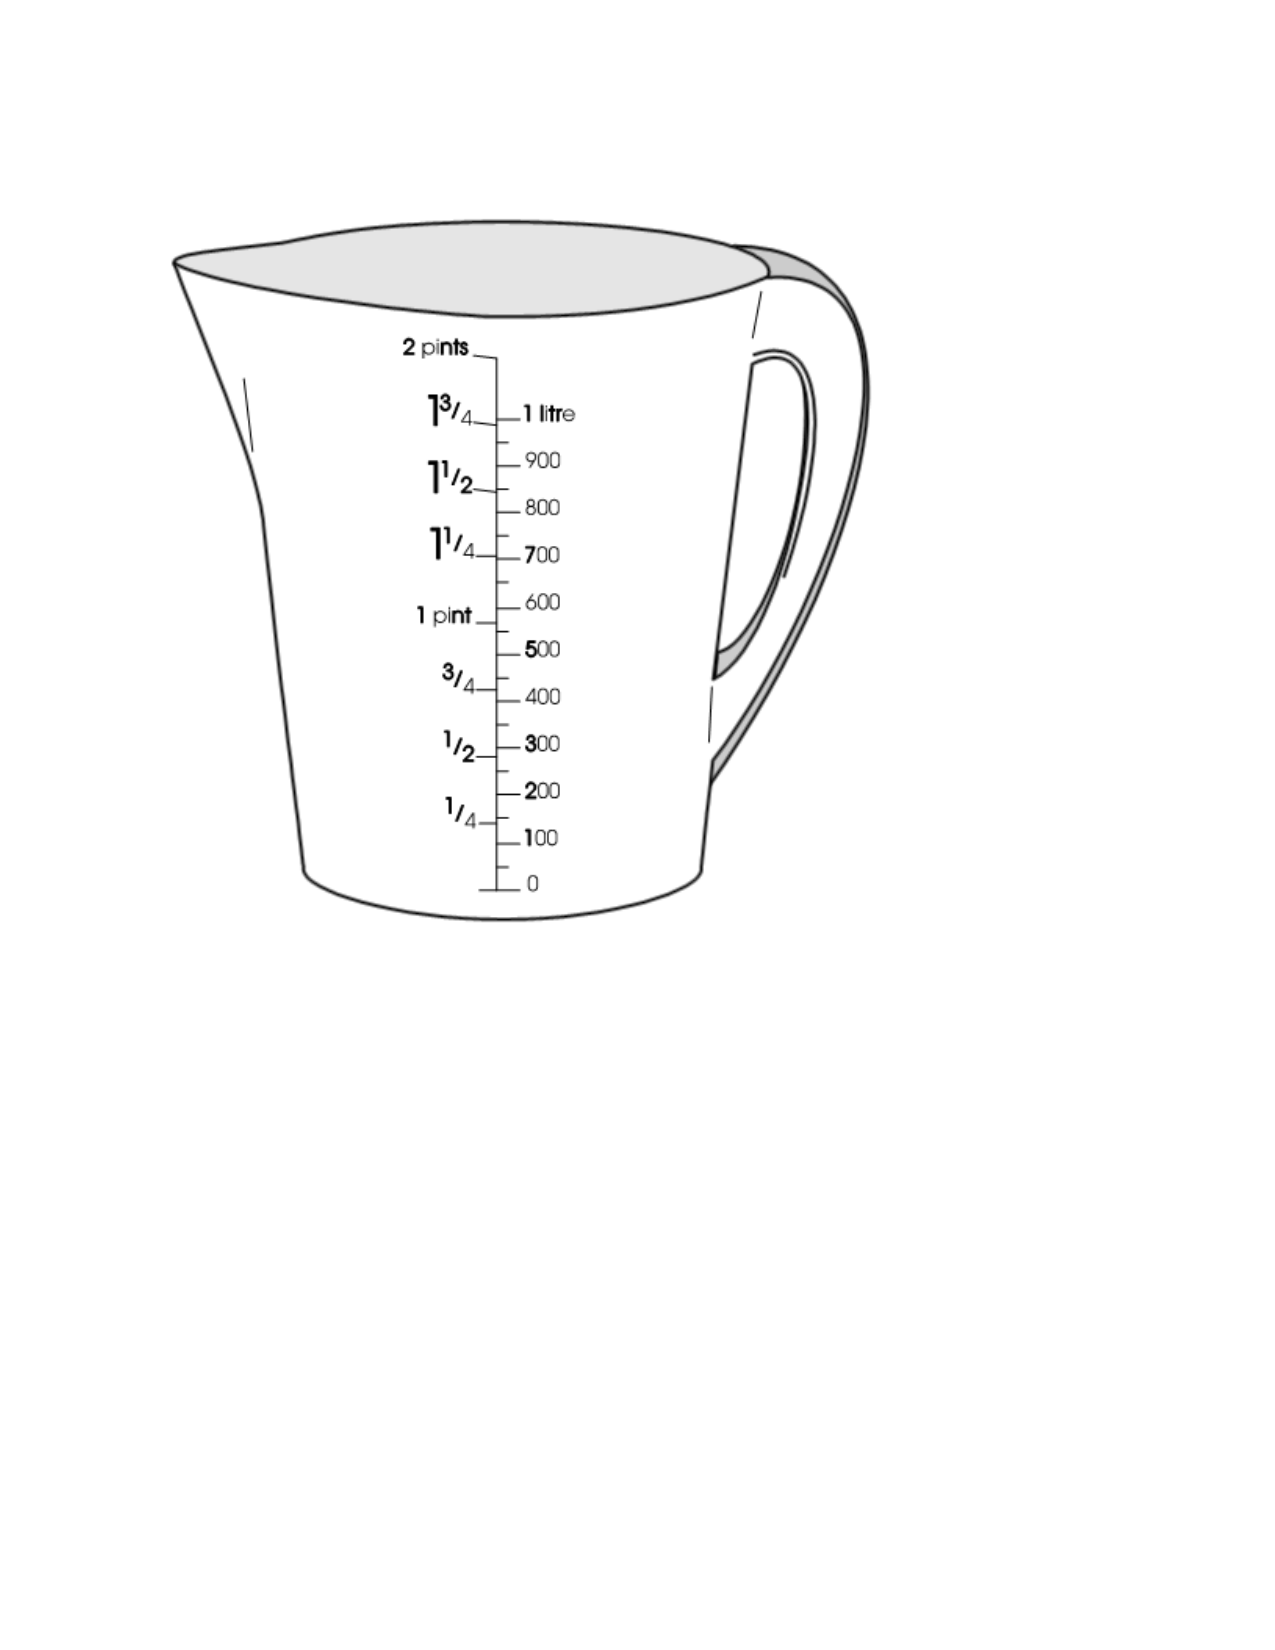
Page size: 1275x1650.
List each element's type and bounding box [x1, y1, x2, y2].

picture [150, 150, 912, 963]
